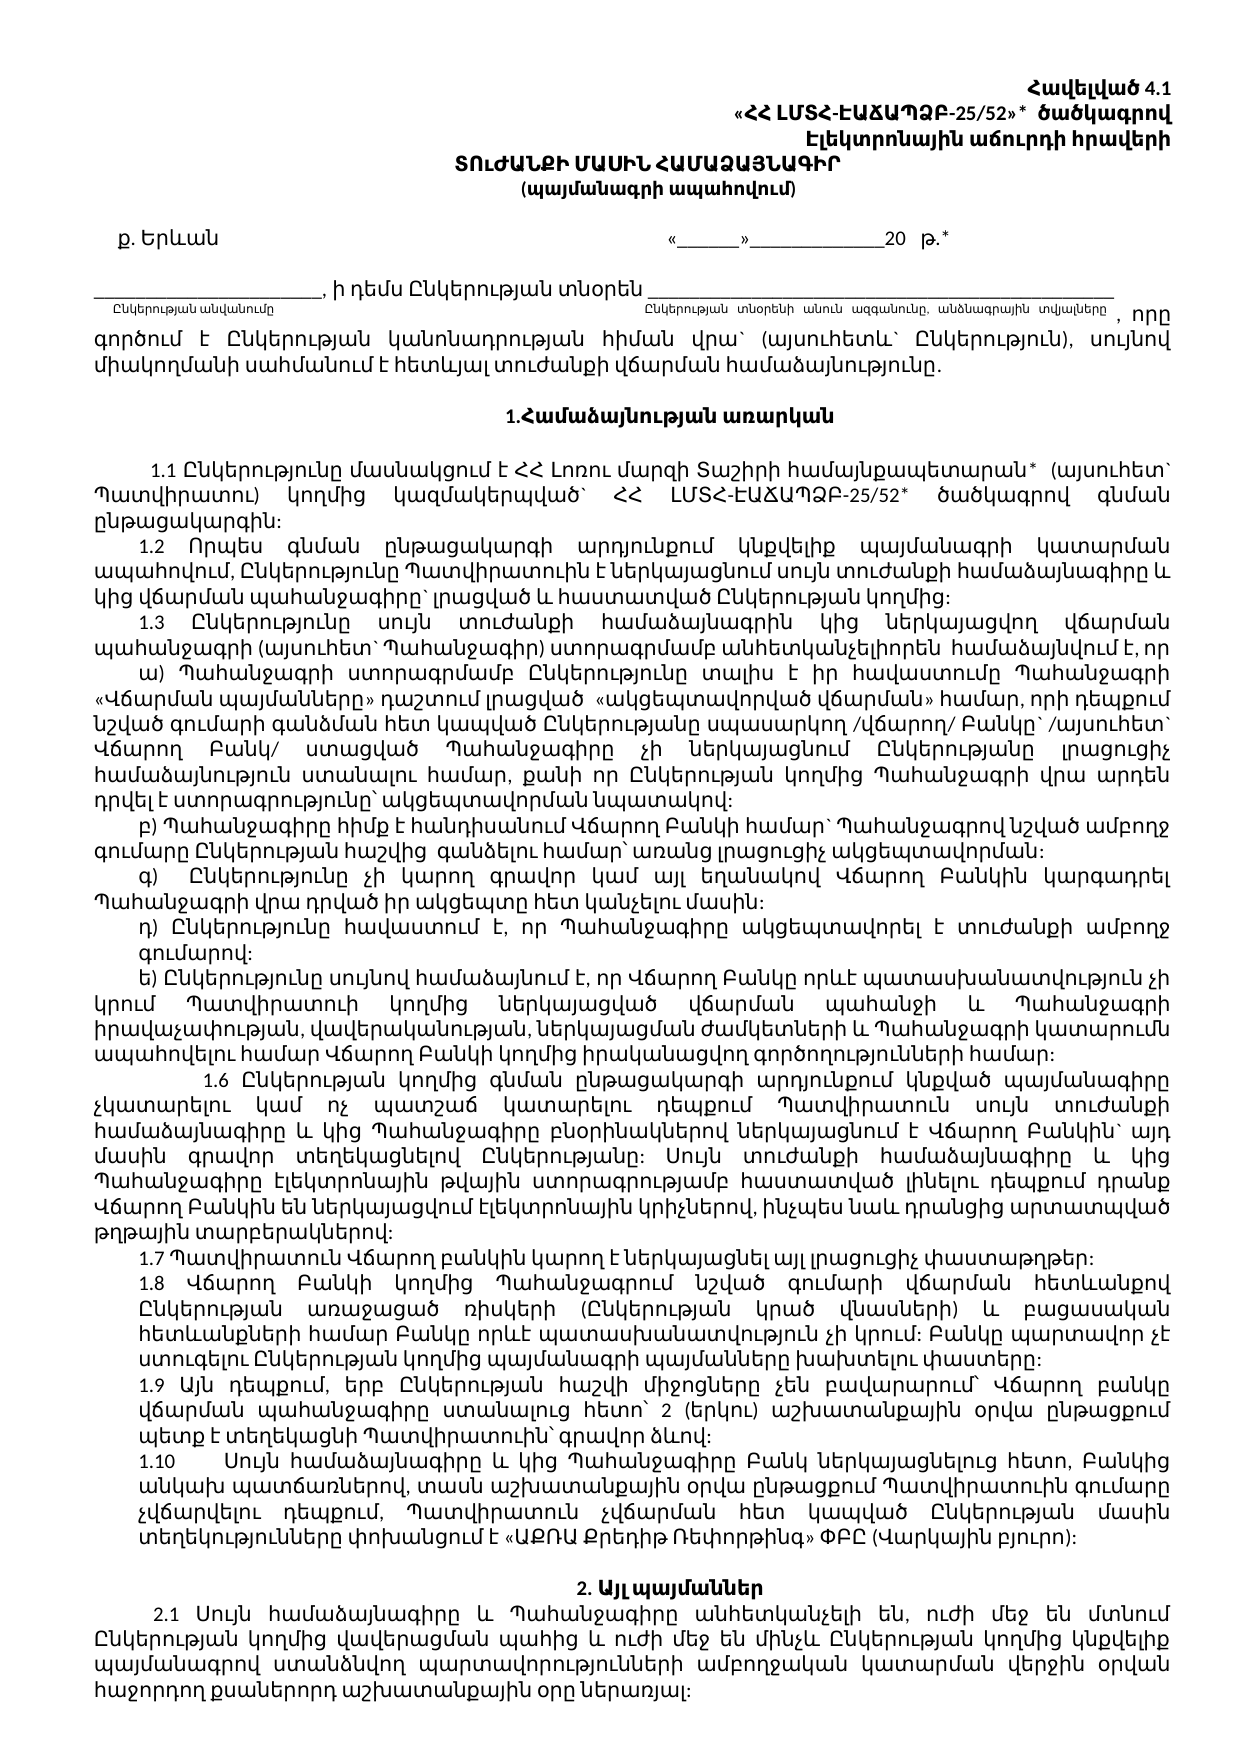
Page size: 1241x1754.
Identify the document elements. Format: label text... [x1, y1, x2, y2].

text 1.3 Ընկերությունը սույն տուժանքի համաձայնագրին կից ներկայացվող վճարման պահանջագրի (այսուհետ` Պահանջագիր) ստորագրմամբ անհետկանչելիորեն համաձայնվում է, որ [94, 609, 1171, 660]
text Ընկերության անվանումը Ընկերության տնօրենի անուն ազգանունը, անձնագրային տվյալները , որը գործում է Ընկերության կանոնադրության հիման վրա` (այսուհետև` Ընկերություն), սույնով միակողմանի սահմանում է հետևյալ տուժանքի վճարման համաձայնությունը. [94, 301, 1171, 377]
text ք. Երևան «______»_____________20 թ.* [94, 225, 1171, 250]
text ե) Ընկերությունը սույնով համաձայնում է, որ Վճարող Բանկը որևէ պատասխանատվություն չի կրում Պատվիրատուի կողմից ներկայացված վճարման պահանջի և Պահանջագրի իրավաչափության, վավերականության, ներկայացման ժամկետների և Պահանջագրի կատարումն ապահովելու համար Վճարող Բանկի կողմից իրականացվող գործողությունների համար: [94, 965, 1171, 1067]
text 1.Համաձայնության առարկան [169, 403, 1171, 428]
text (պայմանագրի ապահովում) [94, 177, 1171, 199]
text գ) Ընկերությունը չի կարող գրավոր կամ այլ եղանակով Վճարող Բանկին կարգադրել Պահանջագրի վրա դրված իր ակցեպտը հետ կանչելու մասին: [94, 864, 1171, 914]
text ______________________, ի դեմս Ընկերության տնօրեն _____________________________________________ [94, 276, 1171, 301]
text բ) Պահանջագիրը հիմք է հանդիսանում Վճարող Բանկի համար` Պահանջագրով նշված ամբողջ գումարը Ընկերության հաշվից գանձելու համար՝ առանց լրացուցիչ ակցեպտավորման: [94, 813, 1171, 864]
text 1.9 Այն դեպքում, երբ Ընկերության հաշվի միջոցները չեն բավարարում՝ Վճարող բանկը վճարման պահանջագիրը ստանալուց հետո՝ 2 (երկու) աշխատանքային օրվա ընթացքում պետք է տեղեկացնի Պատվիրատուին՝ գրավոր ձևով: [138, 1372, 1171, 1448]
text ՏՈւԺԱՆՔԻ ՄԱՍԻՆ ՀԱՄԱՁԱՅՆԱԳԻՐ [94, 151, 1171, 177]
text դ) Ընկերությունը հավաստում է, որ Պահանջագիրը ակցեպտավորել է տուժանքի ամբողջ գումարով: [138, 914, 1171, 965]
text 1.7 Պատվիրատուն Վճարող բանկին կարող է ներկայացնել այլ լրացուցիչ փաստաթղթեր: [138, 1245, 1171, 1270]
text Էլեկտրոնային աճուրդի հրավերի [94, 126, 1171, 151]
text 1.8 Վճարող Բանկի կողմից Պահանջագրում նշված գումարի վճարման հետևանքով Ընկերության առաջացած ռիսկերի (Ընկերության կրած վնասների) և բացասական հետևանքների համար Բանկը որևէ պատասխանատվություն չի կրում: Բանկը պարտավոր չէ ստուգելու Ընկերության կողմից պայմանագրի պայմանները խախտելու փաստերը: [138, 1270, 1171, 1372]
text 1.10 Սույն համաձայնագիրը և կից Պահանջագիրը Բանկ ներկայացնելուց հետո, Բանկից անկախ պատճառներով, տասն աշխատանքային օրվա ընթացքում Պատվիրատուին գումարը չվճարվելու դեպքում, Պատվիրատուն չվճարման հետ կապված Ընկերության մասին տեղեկությունները փոխանցում է «ԱՔՌԱ Քրեդիթ Ռեփորթինգ» ՓԲԸ (Վարկային բյուրո): [138, 1448, 1171, 1550]
text 2.1 Սույն համաձայնագիրը և Պահանջագիրը անհետկանչելի են, ուժի մեջ են մտնում Ընկերության կողմից վավերացման պահից և ուժի մեջ են մինչև Ընկերության կողմից կնքվելիք պայմանագրով ստանձնվող պարտավորությունների ամբողջական կատարման վերջին օրվան հաջորդող քսաներորդ աշխատանքային օրը ներառյալ: [94, 1601, 1171, 1702]
text 1.1 Ընկերությունը մասնակցում է ՀՀ Լոռու մարզի Տաշիրի համայնքապետարան* (այսուհետ` Պատվիրատու) կողմից կազմակերպված` ՀՀ ԼՄՏՀ-ԷԱՃԱՊՁԲ-25/52* ծածկագրով գնման ընթացակարգին: [94, 457, 1171, 533]
text 1.6 Ընկերության կողմից գնման ընթացակարգի արդյունքում կնքված պայմանագիրը չկատարելու կամ ոչ պատշաճ կատարելու դեպքում Պատվիրատուն սույն տուժանքի համաձայնագիրը և կից Պահանջագիրը բնօրինակներով ներկայացնում է Վճարող Բանկին` այդ մասին գրավոր տեղեկացնելով Ընկերությանը: Սույն տուժանքի համաձայնագիրը և կից Պահանջագիրը էլեկտրոնային թվային ստորագրությամբ հաստատված լինելու դեպքում դրանք Վճարող Բանկին են ներկայացվում էլեկտրոնային կրիչներով, ինչպես նաև դրանցից արտատպված թղթային տարբերակներով: [94, 1067, 1171, 1245]
text 2. Այլ պայմաններ [169, 1575, 1171, 1601]
text 1.2 Որպես գնման ընթացակարգի արդյունքում կնքվելիք պայմանագրի կատարման ապահովում, Ընկերությունը Պատվիրատուին է ներկայացնում սույն տուժանքի համաձայնագիրը և կից վճարման պահանջագիրը` լրացված և հաստատված Ընկերության կողմից: [94, 533, 1171, 609]
text «ՀՀ ԼՄՏՀ-ԷԱՃԱՊՁԲ-25/52»* ծածկագրով [94, 100, 1171, 126]
text Հավելված 4.1 [94, 75, 1171, 100]
text ա) Պահանջագրի ստորագրմամբ Ընկերությունը տալիս է իր հավաստումը Պահանջագրի «Վճարման պայմանները» դաշտում լրացված «ակցեպտավորված վճարման» համար, որի դեպքում նշված գումարի գանձման հետ կապված Ընկերությանը սպասարկող /վճարող/ Բանկը` /այսուհետ` Վճարող Բանկ/ ստացված Պահանջագիրը չի ներկայացնում Ընկերությանը լրացուցիչ համաձայնություն ստանալու համար, քանի որ Ընկերության կողմից Պահանջագրի վրա արդեն դրվել է ստորագրությունը՝ ակցեպտավորման նպատակով: [94, 660, 1171, 813]
